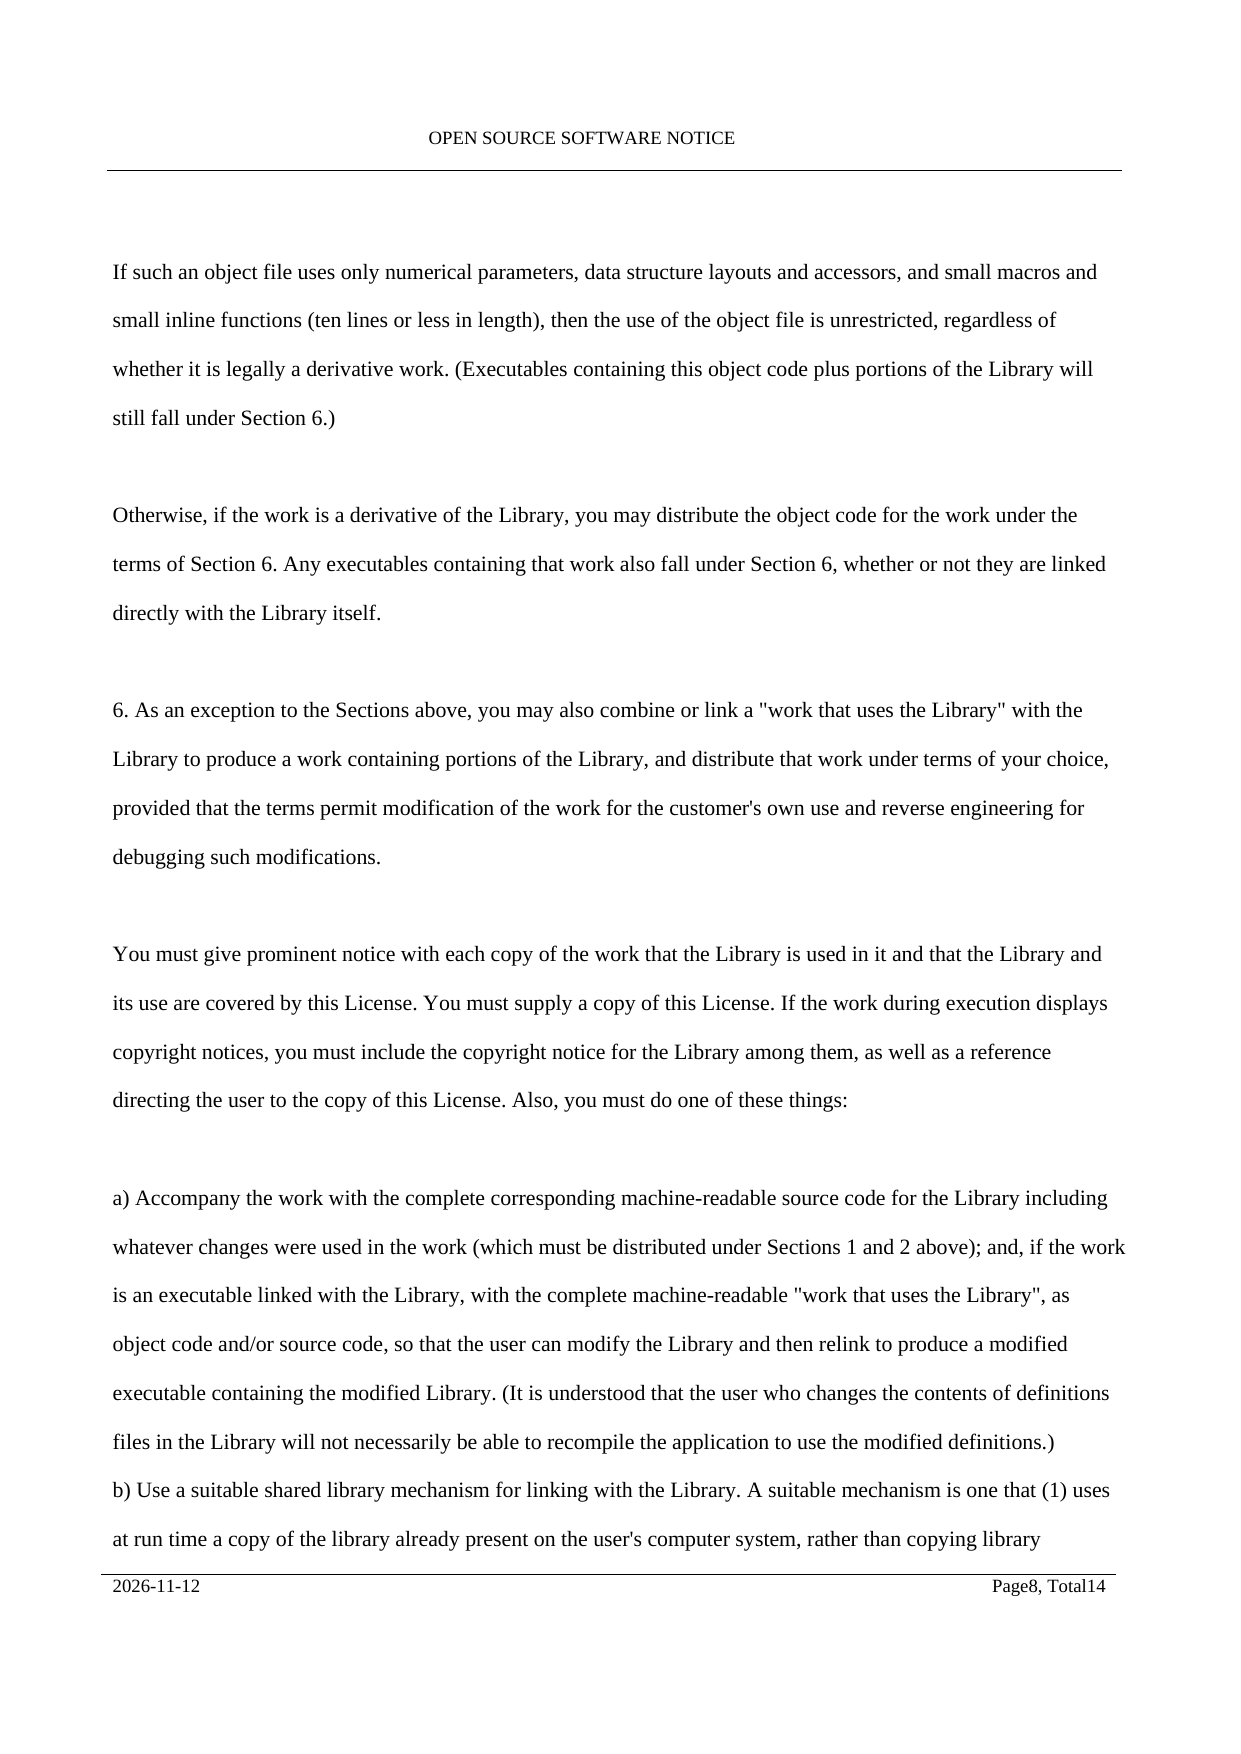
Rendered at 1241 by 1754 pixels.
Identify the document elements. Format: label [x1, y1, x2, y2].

text [112, 206, 1128, 1555]
